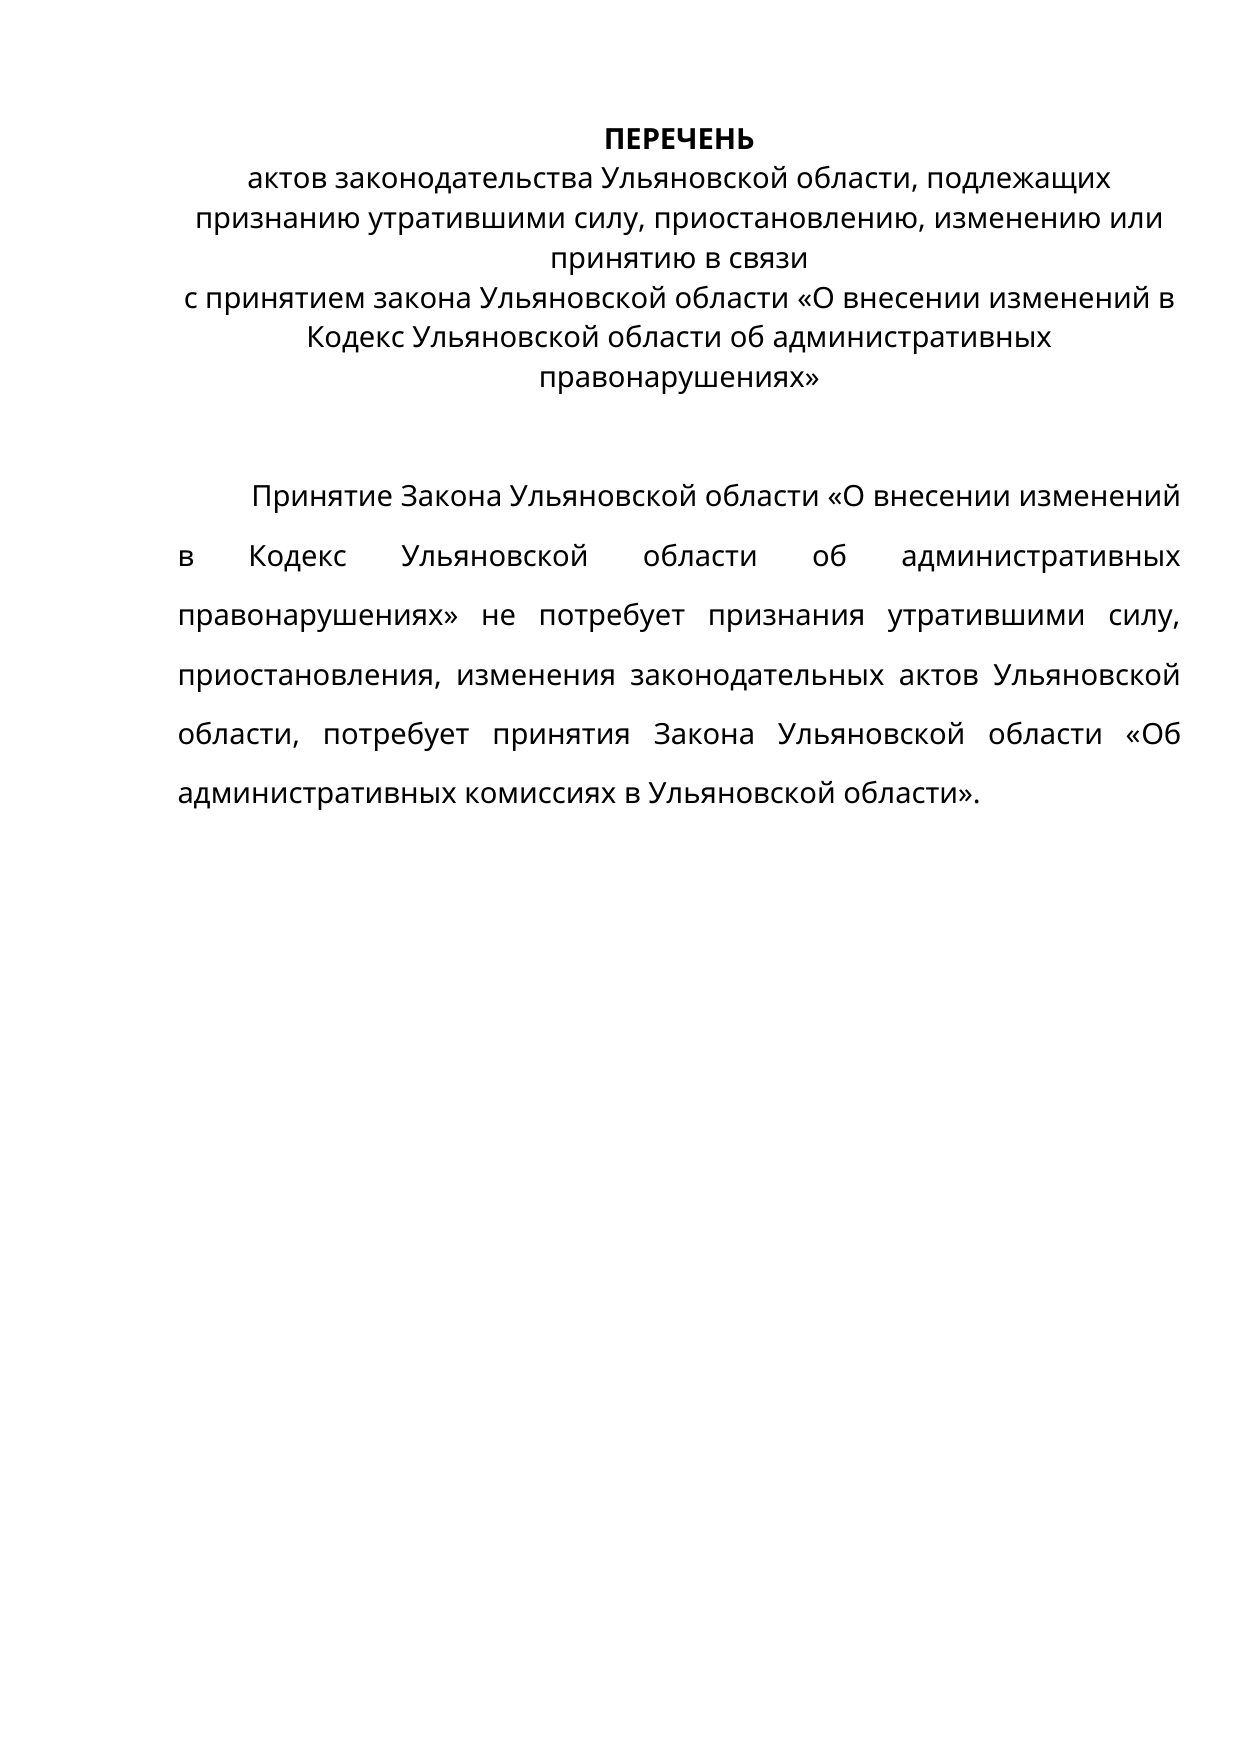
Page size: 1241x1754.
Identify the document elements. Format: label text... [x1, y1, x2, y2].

text Принятие Закона Ульяновской области «О внесении изменений в Кодекс Ульяновской области об административных правонарушениях» не потребует признания утратившими силу, приостановления, изменения законодательных актов Ульяновской области, потребует принятия Закона Ульяновской области «Об административных комиссиях в Ульяновской области». [177, 475, 1181, 812]
text ПЕРЕЧЕНЬ [177, 118, 1181, 158]
title актов законодательства Ульяновской области, подлежащих признанию утратившими силу, приостановлению, изменению или принятию в связи с принятием закона Ульяновской области «О внесении изменений в Кодекс Ульяновской области об административных правонарушениях» [177, 158, 1181, 396]
